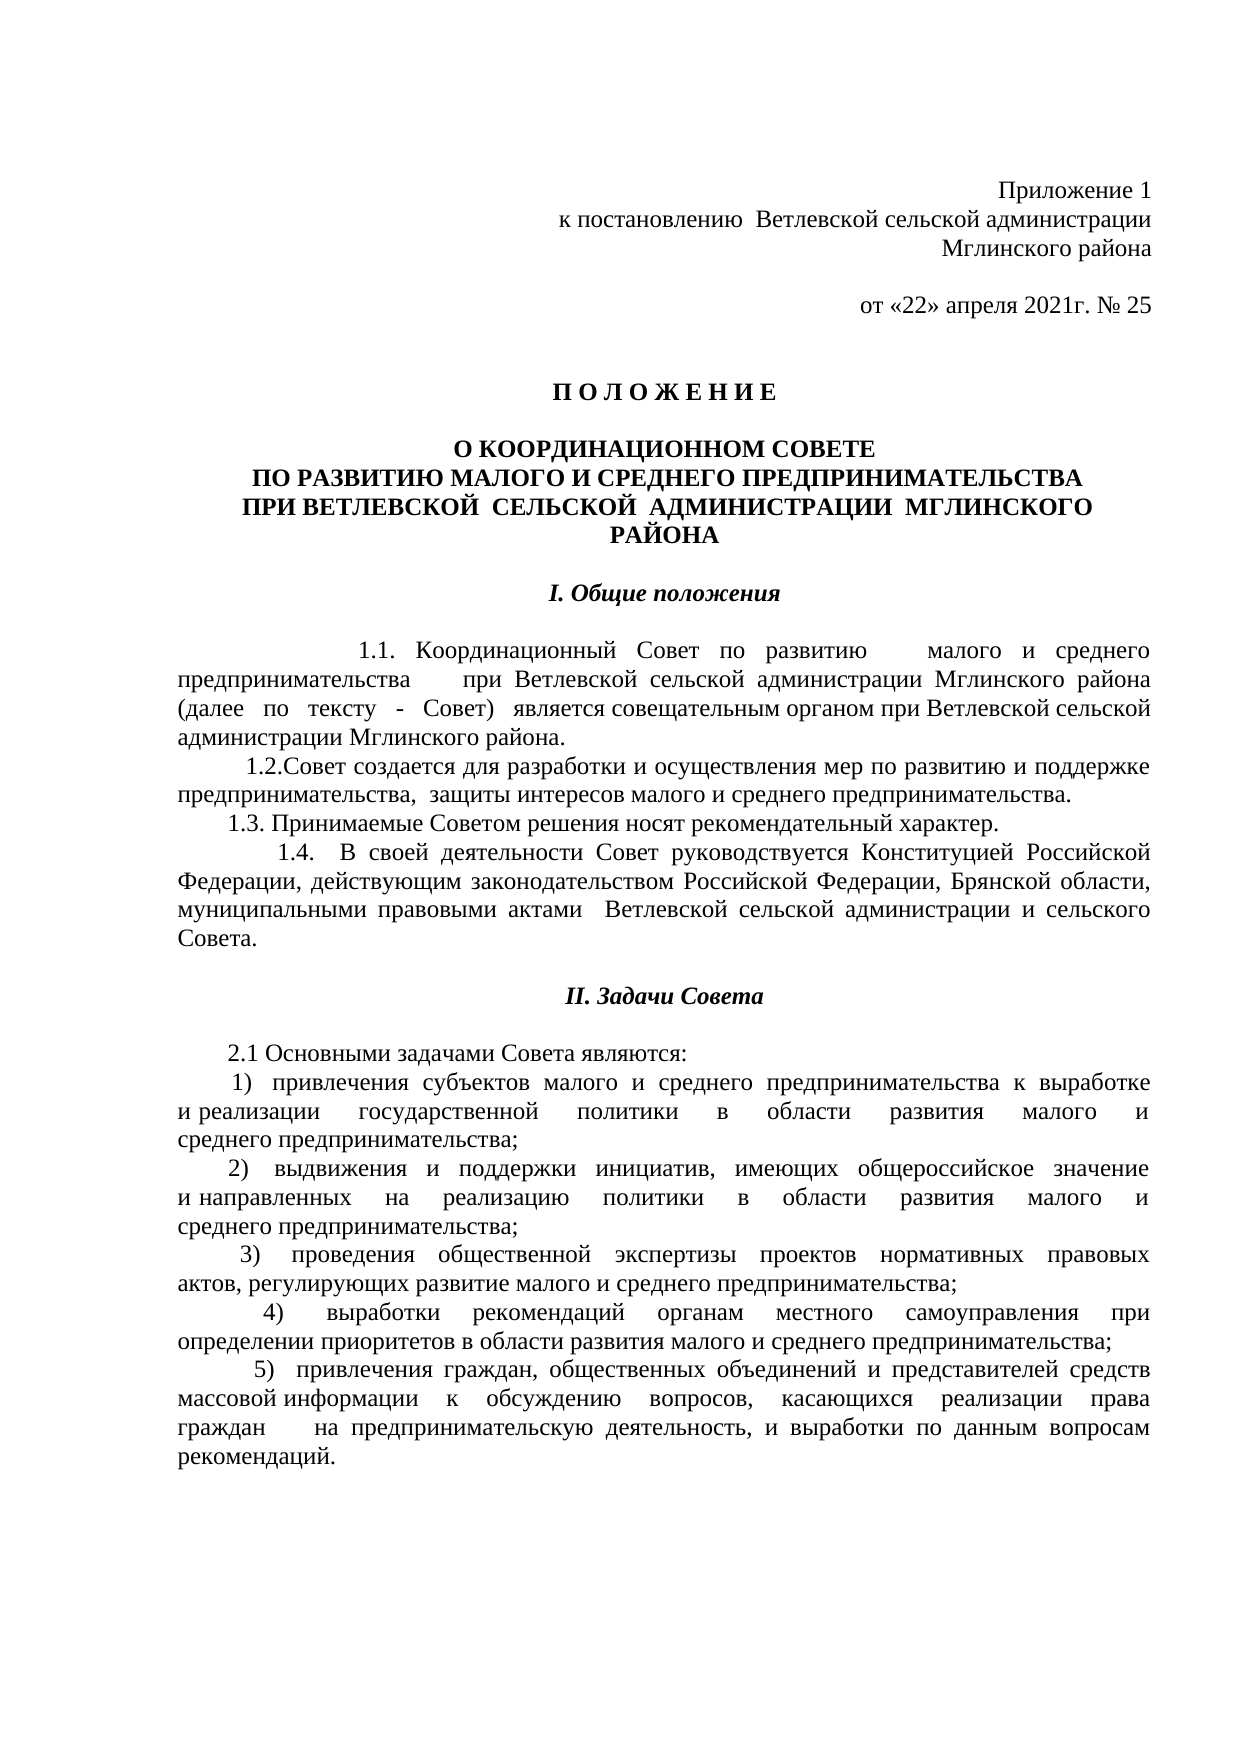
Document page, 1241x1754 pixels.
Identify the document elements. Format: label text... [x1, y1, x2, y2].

text 2) выдвижения и поддержки инициатив, имеющих общероссийское значение и направленных на реализацию политики в области развития малого и среднего предпринимательства; [177, 1153, 1152, 1239]
text от «22» апреля 2021г. № 25 [177, 291, 1152, 319]
text П О Л О Ж Е Н И Е [177, 377, 1152, 406]
text II. Задачи Совета [177, 981, 1152, 1009]
text 1.4. В своей деятельности Совет руководствуется Конституцией Российской Федерации, действующим законодательством Российской Федерации, Брянской области, муниципальными правовыми актами Ветлевской сельской администрации и сельского Совета. [177, 837, 1152, 952]
text 3) проведения общественной экспертизы проектов нормативных правовых актов, регулирующих развитие малого и среднего предпринимательства; [177, 1239, 1152, 1297]
text 4) выработки рекомендаций органам местного самоуправления при определении приоритетов в области развития малого и среднего предпринимательства; [177, 1297, 1152, 1354]
text к постановлению Ветлевской сельской администрации [177, 204, 1152, 233]
text ПРИ ВЕТЛЕВСКОЙ СЕЛЬСКОЙ АДМИНИСТРАЦИИ МГЛИНСКОГО РАЙОНА [177, 492, 1152, 549]
text Мглинского района [177, 233, 1152, 262]
text 1.2.Совет создается для разработки и осуществления мер по развитию и поддержке предпринимательства, защиты интересов малого и среднего предпринимательства. [177, 751, 1152, 808]
text I. Общие положения [177, 578, 1152, 607]
text О КООРДИНАЦИОННОМ СОВЕТЕ [177, 434, 1152, 463]
text ПО РАЗВИТИЮ МАЛОГО И СРЕДНЕГО ПРЕДПРИНИМАТЕЛЬСТВА [177, 463, 1152, 492]
text 1.3. Принимаемые Советом решения носят рекомендательный характер. [177, 808, 1152, 837]
text 2.1 Основными задачами Совета являются: [177, 1038, 1152, 1067]
text 1) привлечения субъектов малого и среднего предпринимательства к выработке и реализации государственной политики в области развития малого и среднего предпринимательства; [177, 1067, 1152, 1153]
text Приложение 1 [177, 176, 1152, 204]
text 5) привлечения граждан, общественных объединений и представителей средств массовой информации к обсуждению вопросов, касающихся реализации права граждан на предпринимательскую деятельность, и выработки по данным вопросам рекомендаций. [177, 1354, 1152, 1469]
text 1.1. Координационный Совет по развитию малого и среднего предпринимательства при Ветлевской сельской администрации Мглинского района (далее по тексту - Совет) является совещательным органом при Ветлевской сельской администрации Мглинского района. [177, 636, 1152, 751]
